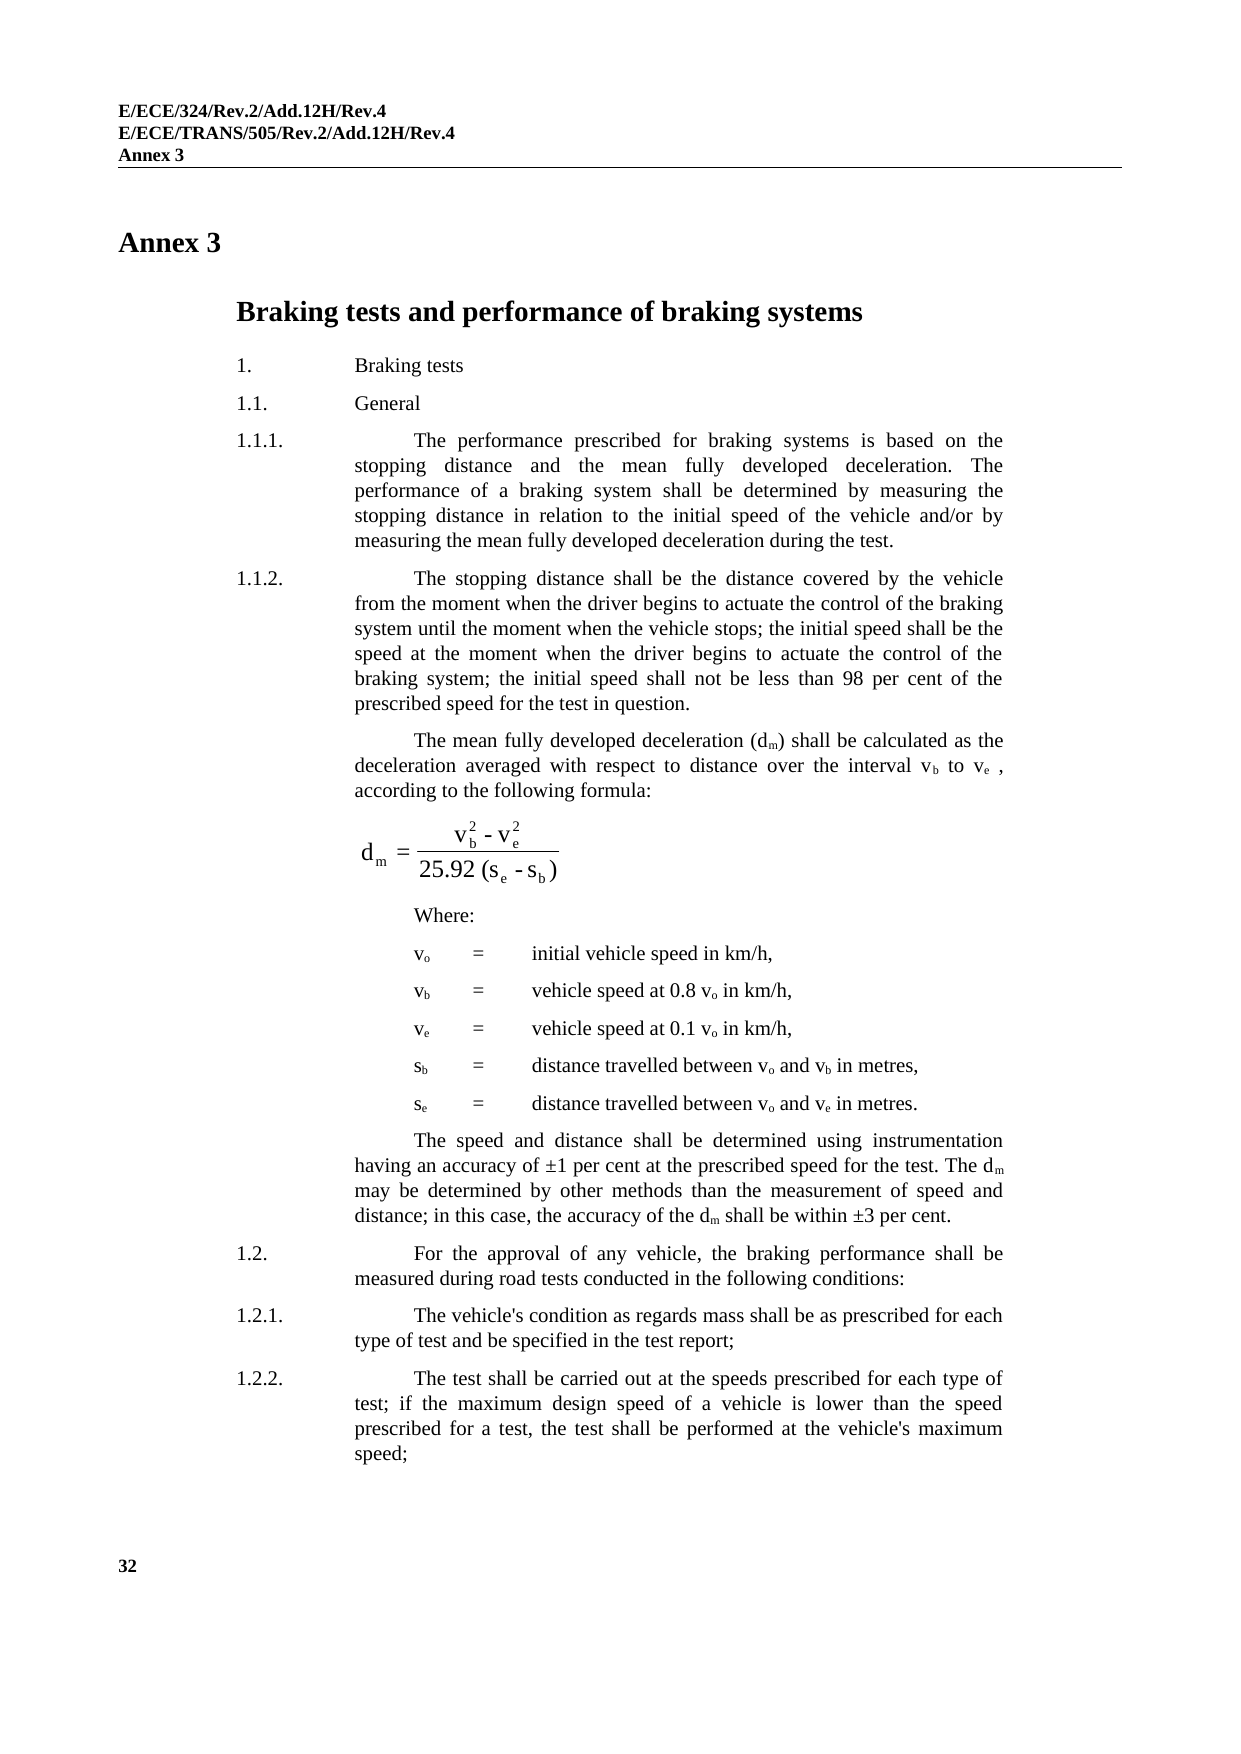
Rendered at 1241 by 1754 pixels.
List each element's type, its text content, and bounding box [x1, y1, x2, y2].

text Where: [236, 902, 1004, 927]
text vb = vehicle speed at 0.8 vo in km/h, [236, 977, 1004, 1002]
text vo = initial vehicle speed in km/h, [236, 940, 1004, 965]
text 1.1.1. The performance prescribed for braking systems is based on the stopping distance and the mean fully developed deceleration. The performance of a braking system shall be determined by measuring the stopping distance in relation to the initial speed of the vehicle and/or by measuring the mean fully developed deceleration during the test. [236, 427, 1004, 552]
text 1.1. General [236, 390, 1004, 415]
text sb = distance travelled between vo and vb in metres, [236, 1052, 1004, 1077]
text Braking tests and performance of braking systems [118, 296, 1004, 327]
text 1. Braking tests [236, 352, 1004, 377]
text ve = vehicle speed at 0.1 vo in km/h, [236, 1015, 1004, 1040]
text 1.2.2. The test shall be carried out at the speeds prescribed for each type of test; if the maximum design speed of a vehicle is lower than the speed prescribed for a test, the test shall be performed at the vehicle's maximum speed; [236, 1365, 1004, 1465]
text The speed and distance shall be determined using instrumentation having an accuracy of ±1 per cent at the prescribed speed for the test. The dm may be determined by other methods than the measurement of speed and distance; in this case, the accuracy of the dm shall be within ±3 per cent. [236, 1127, 1004, 1227]
text 1.2.1. The vehicle's condition as regards mass shall be as prescribed for each type of test and be specified in the test report; [236, 1302, 1004, 1352]
text se = distance travelled between vo and ve in metres. [236, 1090, 1004, 1115]
text Annex 3 [118, 227, 1004, 258]
text The mean fully developed deceleration (dm) shall be calculated as the deceleration averaged with respect to distance over the interval vb to ve , according to the following formula: [236, 727, 1004, 802]
text 1.2. For the approval of any vehicle, the braking performance shall be measured during road tests conducted in the following conditions: [236, 1240, 1004, 1290]
text 1.1.2. The stopping distance shall be the distance covered by the vehicle from the moment when the driver begins to actuate the control of the braking system until the moment when the vehicle stops; the initial speed shall be the speed at the moment when the driver begins to actuate the control of the braking system; the initial speed shall not be less than 98 per cent of the prescribed speed for the test in question. [236, 565, 1004, 715]
